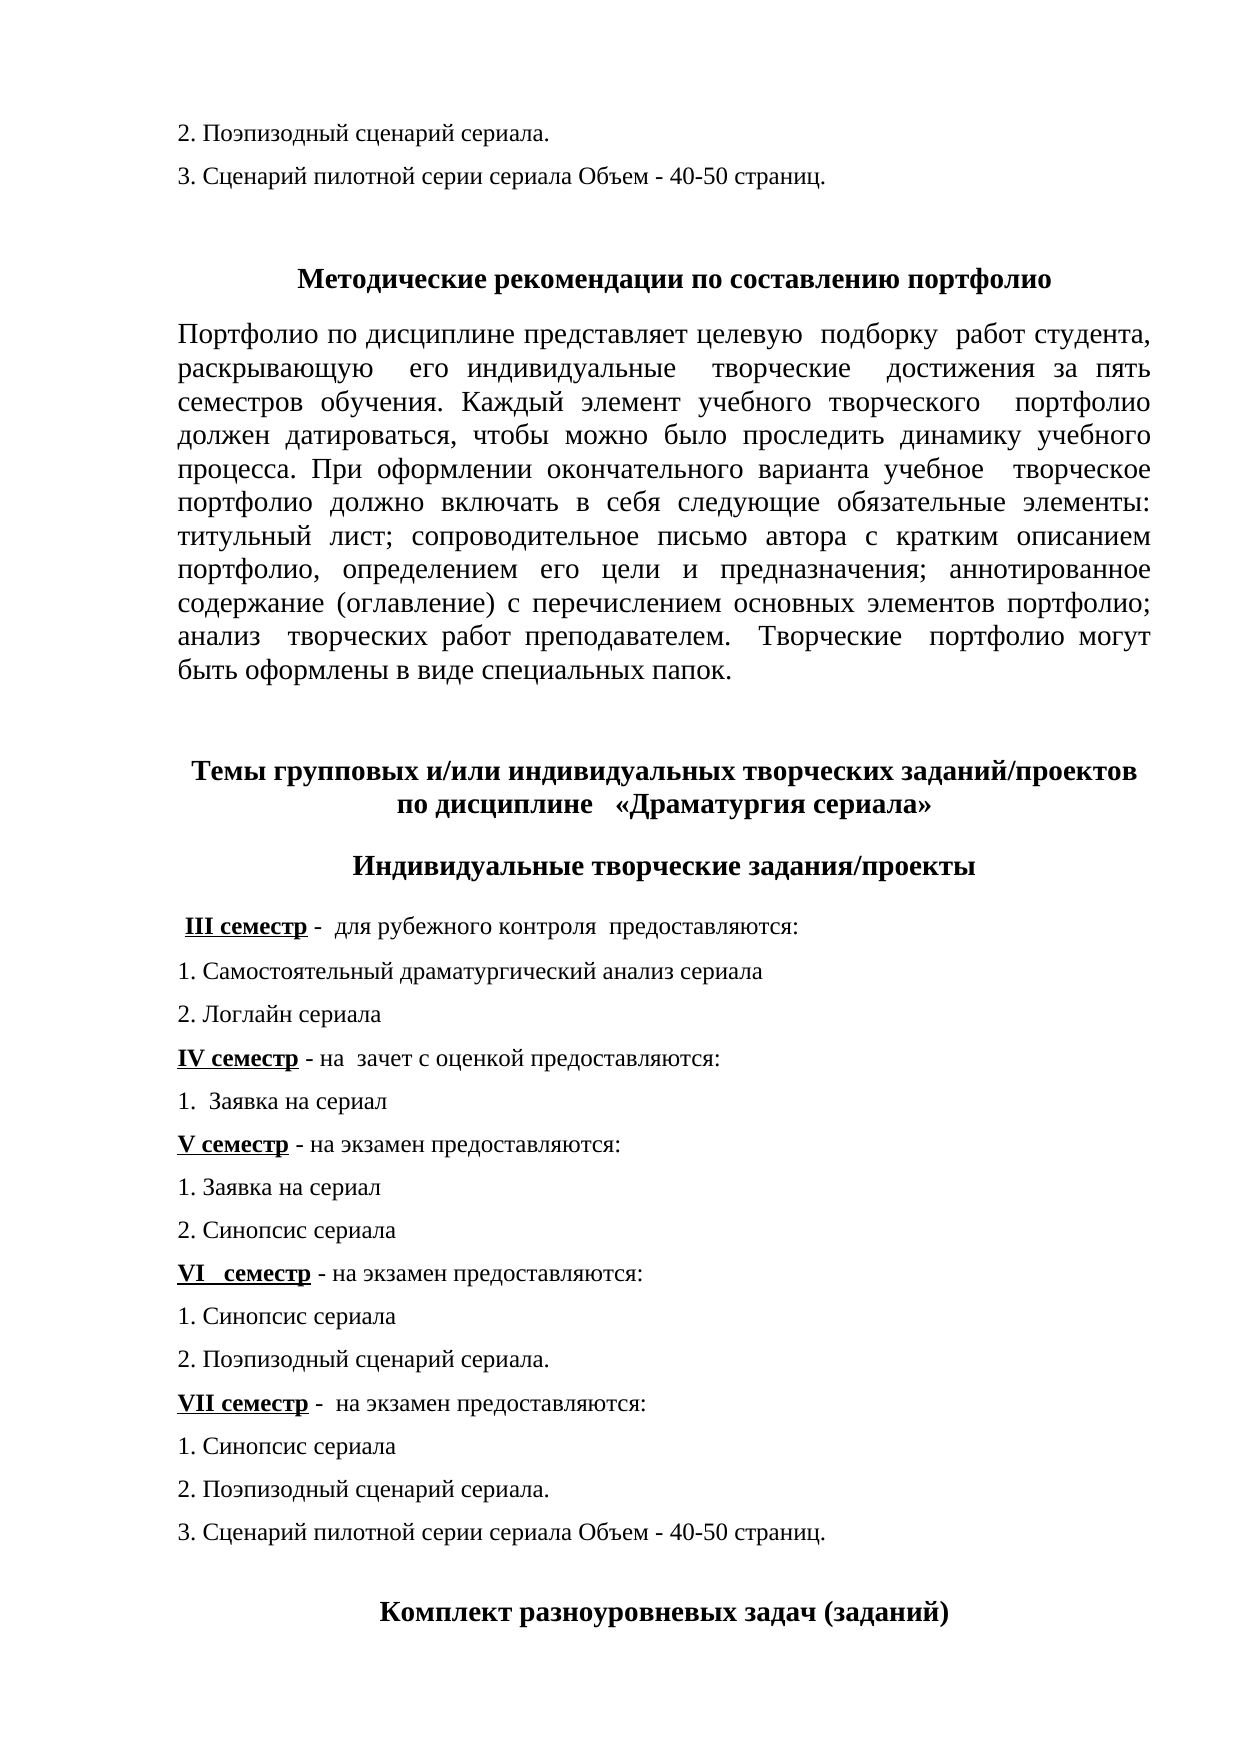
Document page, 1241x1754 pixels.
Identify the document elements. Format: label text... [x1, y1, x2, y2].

text 2. Синопсис сериала [177, 1215, 1152, 1244]
text III семестр - для рубежного контроля предоставляются: [177, 911, 1152, 939]
text 3. Сценарий пилотной серии сериала Объем - 40-50 страниц. [177, 161, 1152, 190]
text V семестр - на экзамен предоставляются: [177, 1129, 1152, 1158]
text Комплект разноуровневых задач (заданий) [177, 1594, 1152, 1627]
text 2. Поэпизодный сценарий сериала. [177, 118, 1152, 147]
text 2. Поэпизодный сценарий сериала. [177, 1474, 1152, 1503]
text Методические рекомендации по составлению портфолио [177, 257, 1152, 297]
text IV семестр - на зачет с оценкой предоставляются: [177, 1043, 1152, 1071]
text 1. Заявка на сериал [177, 1086, 1152, 1114]
text 2. Логлайн сериала [177, 999, 1152, 1028]
text 3. Сценарий пилотной серии сериала Объем - 40-50 страниц. [177, 1517, 1152, 1546]
text Индивидуальные творческие задания/проекты [177, 848, 1152, 882]
text 1. Синопсис сериала [177, 1431, 1152, 1459]
text Портфолио по дисциплине представляет целевую подборку работ студента, раскрывающую его индивидуальные творческие достижения за пять семестров обучения. Каждый элемент учебного творческого портфолио должен датироваться, чтобы можно было проследить динамику учебного процесса. При оформлении окончательного варианта учебное творческое портфолио должно включать в себя следующие обязательные элементы: титульный лист; сопроводительное письмо автора с кратким описанием портфолио, определением его цели и предназначения; аннотированное содержание (оглавление) с перечислением основных элементов портфолио; анализ творческих работ преподавателем. Творческие портфолио могут быть оформлены в виде специальных папок. [177, 317, 1152, 686]
text 2. Поэпизодный сценарий сериала. [177, 1344, 1152, 1373]
text VI семестр - на экзамен предоставляются: [177, 1258, 1152, 1287]
text по дисциплине «Драматургия сериала» [177, 786, 1152, 820]
text VII семестр - на экзамен предоставляются: [177, 1388, 1152, 1416]
text 1. Самостоятельный драматургический анализ сериала [177, 956, 1152, 985]
text 1. Заявка на сериал [177, 1172, 1152, 1201]
text 1. Синопсис сериала [177, 1301, 1152, 1330]
text Темы групповых и/или индивидуальных творческих заданий/проектов [177, 753, 1152, 786]
